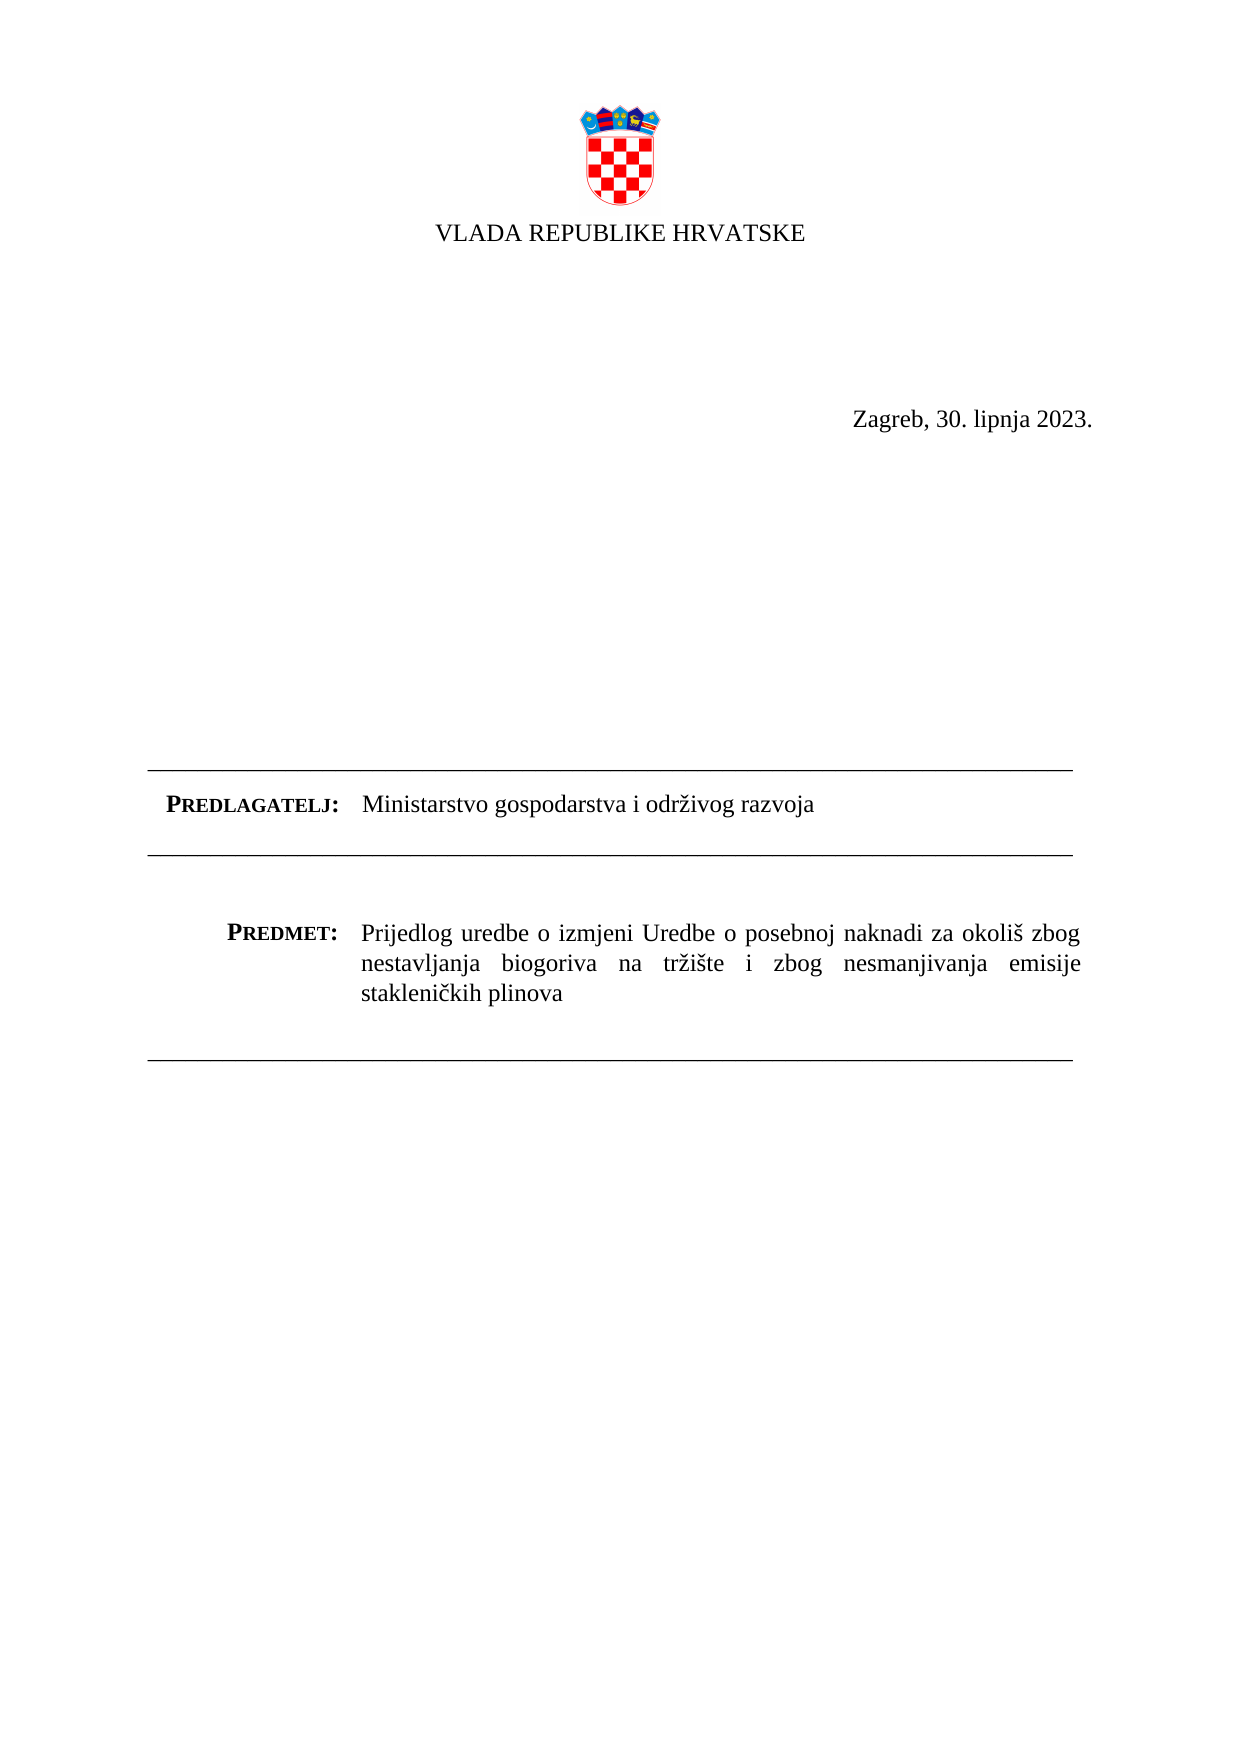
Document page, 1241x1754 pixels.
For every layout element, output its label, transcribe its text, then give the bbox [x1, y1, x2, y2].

text __________________________________________________________________________ [148, 746, 1093, 774]
text __________________________________________________________________________ [148, 1036, 1093, 1064]
text VLADA REPUBLIKE HRVATSKE [148, 218, 1093, 247]
table_header Predmet: [148, 917, 349, 1036]
text Zagreb, 30. lipnja 2023. [148, 404, 1093, 433]
picture [578, 103, 662, 216]
text __________________________________________________________________________ [148, 831, 1093, 859]
table_header Prijedlog uredbe o izmjeni Uredbe o posebnoj naknadi za okoliš zbog nestavljanja biogoriva na tržište i zbog nesmanjivanja emisije stakleničkih plinova [350, 917, 1093, 1036]
table_header Ministarstvo gospodarstva i održivog razvoja [351, 789, 1093, 831]
table_header Predlagatelj: [148, 789, 351, 831]
